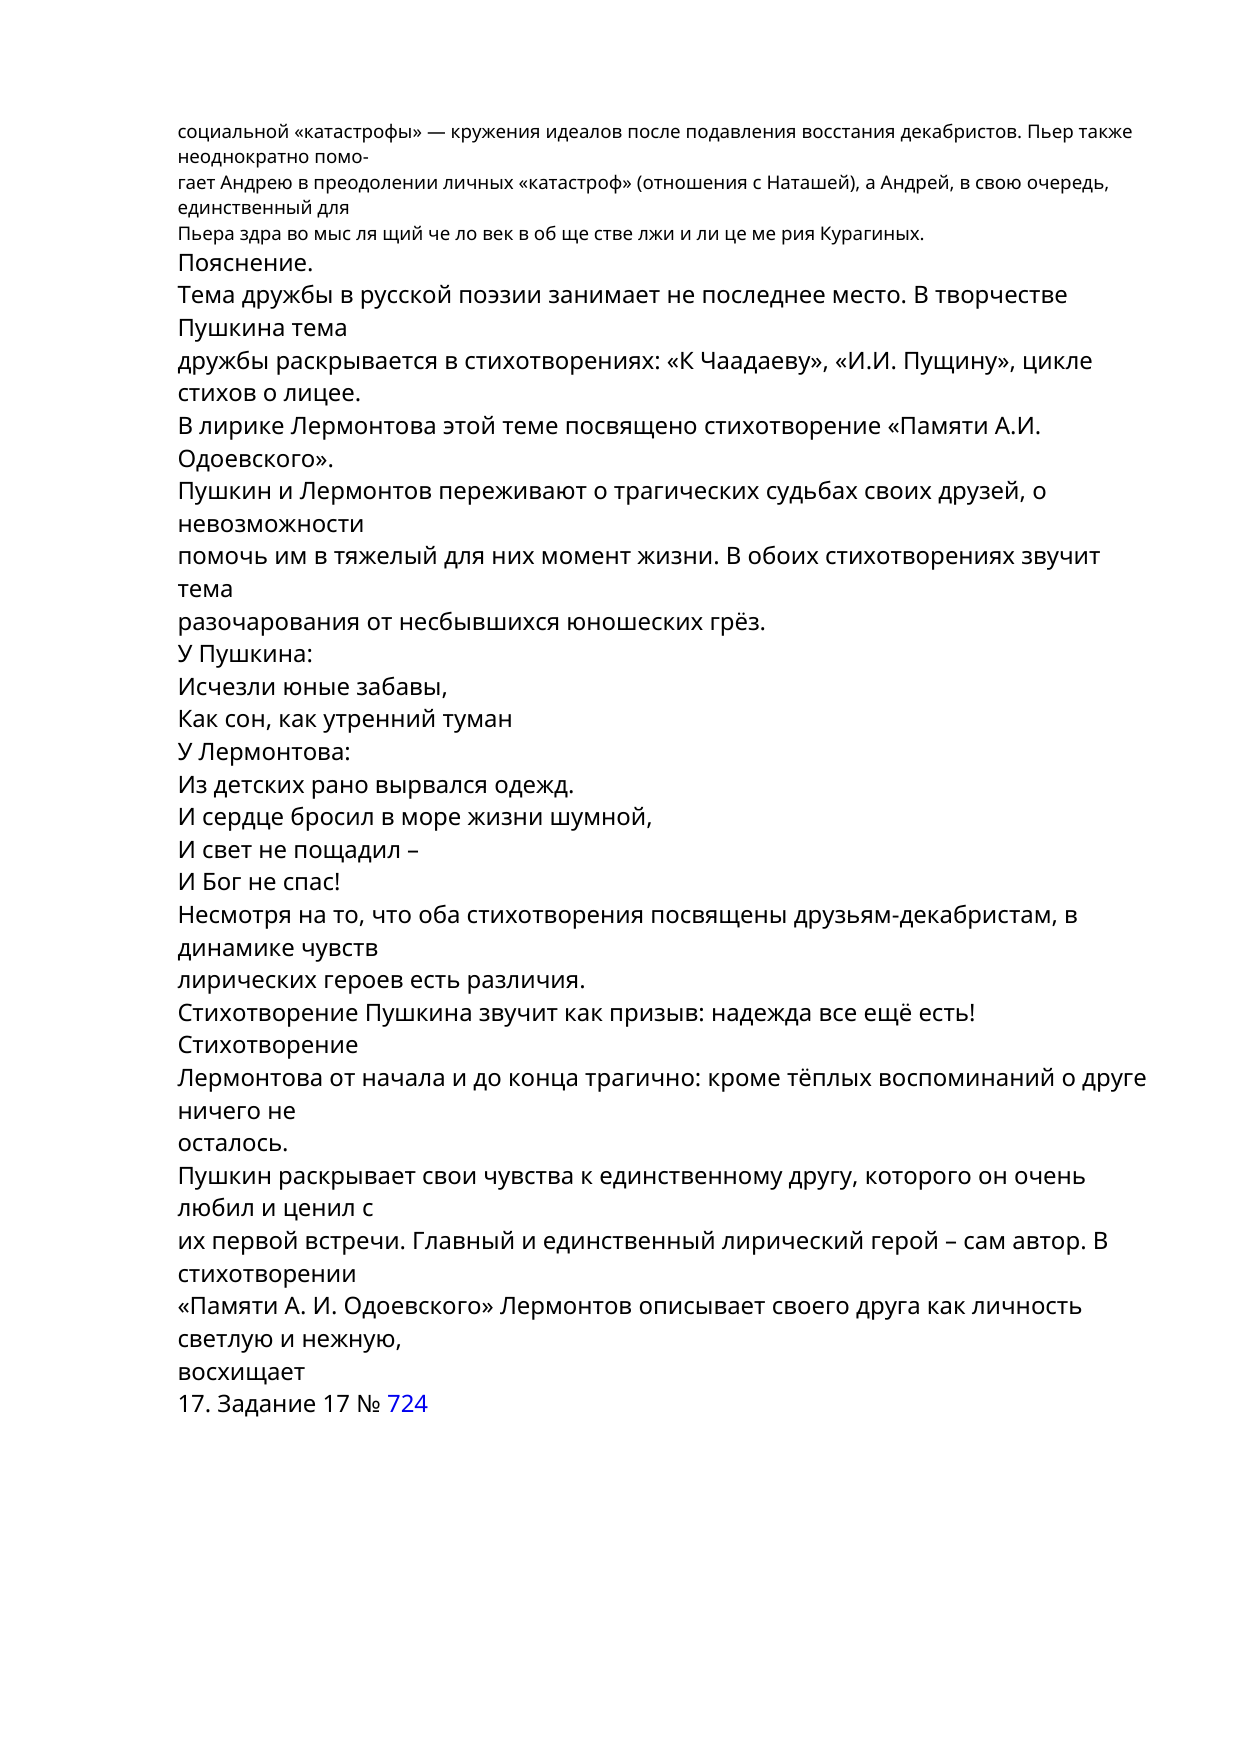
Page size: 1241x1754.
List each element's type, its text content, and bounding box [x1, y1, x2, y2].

text дружбы раскрывается в стихотворениях: «К Чаадаеву», «И.И. Пущину», цикле стихов о лицее. [177, 343, 1152, 409]
text Пушкин раскрывает свои чувства к единственному другу, которого он очень любил и ценил с [177, 1159, 1152, 1224]
text разочарования от несбывшихся юношеских грёз. [177, 604, 1152, 637]
text У Пушкина: [177, 637, 1152, 669]
text их первой встречи. Главный и единственный лирический герой – сам автор. В стихотворении [177, 1224, 1152, 1289]
text Исчезли юные забавы, [177, 669, 1152, 702]
text гает Андрею в преодолении личных «катастроф» (отношения с Наташей), а Андрей, в свою очередь, единственный для [177, 169, 1152, 220]
text Стихотворение Пушкина звучит как призыв: надежда все ещё есть! Стихотворение [177, 996, 1152, 1061]
text Лермонтова от начала и до конца трагично: кроме тёплых воспоминаний о друге ничего не [177, 1061, 1152, 1126]
text Как сон, как утренний туман [177, 702, 1152, 735]
text Из детских рано вырвался одежд. [177, 767, 1152, 800]
text лирических героев есть различия. [177, 963, 1152, 996]
text осталось. [177, 1126, 1152, 1159]
text В лирике Лермонтова этой теме посвящено стихотворение «Памяти А.И. Одоевского». [177, 409, 1152, 474]
text «Памяти А. И. Одоевского» Лермонтов описывает своего друга как личность светлую и нежную, [177, 1289, 1152, 1354]
text И Бог не спас! [177, 865, 1152, 898]
text Пьера здра во мыс ля щий че ло век в об ще стве лжи и ли це ме рия Курагиных. [177, 220, 1152, 246]
text У Лермонтова: [177, 735, 1152, 767]
text И свет не пощадил – [177, 833, 1152, 865]
text Тема дружбы в русской поэзии занимает не последнее место. В творчестве Пушкина тема [177, 278, 1152, 343]
text социальной «катастрофы» — кружения идеалов после подавления восстания декабристов. Пьер также неоднократно помо‐ [177, 118, 1152, 169]
text Пояснение. [177, 246, 1152, 278]
text Несмотря на то, что оба стихотворения посвящены друзьям-декабристам, в динамике чувств [177, 898, 1152, 963]
text Пушкин и Лермонтов переживают о трагических судьбах своих друзей, о невозможности [177, 474, 1152, 539]
text помочь им в тяжелый для них момент жизни. В обоих стихотворениях звучит тема [177, 539, 1152, 604]
text 17. Задание 17 № 724 [177, 1387, 1152, 1419]
text И сердце бросил в море жизни шумной, [177, 800, 1152, 833]
text восхищает [177, 1354, 1152, 1387]
